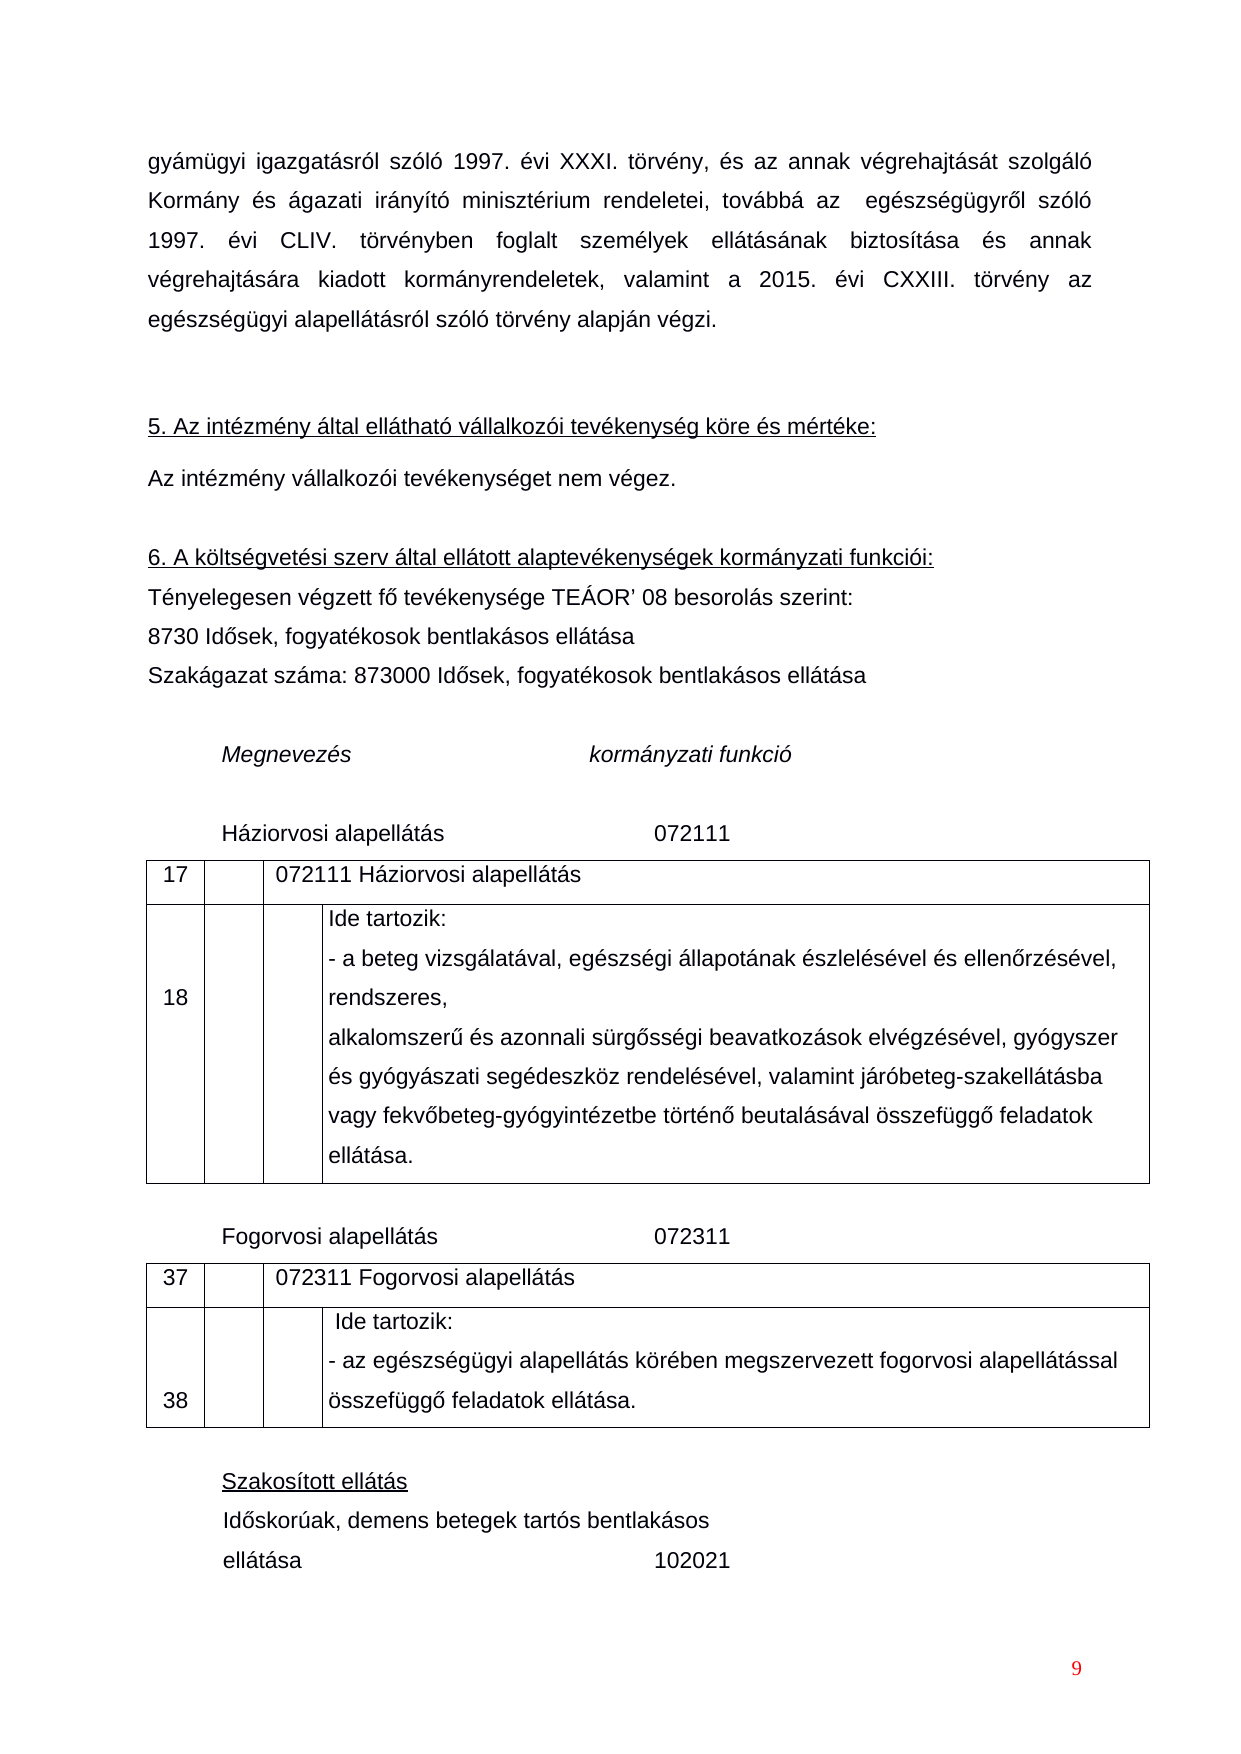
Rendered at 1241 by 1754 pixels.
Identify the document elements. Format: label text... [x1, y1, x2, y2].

table_cell [205, 905, 263, 1182]
table_cell [264, 1308, 322, 1427]
table_cell Ide tartozik: - a beteg vizsgálatával, egészségi állapotának észlelésével és ellenőrzésével, rendszeres, alkalomszerű és azonnali sürgősségi beavatkozások elvégzésével, gyógyszer és gyógyászati segédeszköz rendelésével, valamint járóbeteg-szakellátásba vagy fekvőbeteg-gyógyintézetbe történő beutalásával összefüggő feladatok ellátása. [323, 905, 1149, 1182]
text Szakágazat száma: 873000 Idősek, fogyatékosok bentlakásos ellátása [148, 662, 1093, 689]
text Az intézmény vállalkozói tevékenységet nem végez. [148, 465, 1093, 491]
table_header 072111 Háziorvosi alapellátás [264, 861, 1149, 904]
table_cell Ide tartozik: - az egészségügyi alapellátás körében megszervezett fogorvosi alapellátással összefüggő feladatok ellátása. [323, 1308, 1149, 1427]
text 8730 Idősek, fogyatékosok bentlakásos ellátása [148, 623, 1093, 649]
text Megnevezés kormányzati funkció [148, 741, 1093, 768]
table_header [205, 861, 263, 904]
text Fogorvosi alapellátás 072311 [148, 1223, 1093, 1249]
table_cell [264, 905, 322, 1182]
text Időskorúak, demens betegek tartós bentlakásos [148, 1507, 1093, 1533]
text Háziorvosi alapellátás 072111 [148, 820, 1093, 847]
text Szakosított ellátás [148, 1468, 1093, 1494]
table_header 072311 Fogorvosi alapellátás [264, 1264, 1149, 1307]
table_cell 18 [147, 905, 204, 1182]
table_header 37 [147, 1264, 204, 1307]
table_header [205, 1264, 263, 1307]
table_cell [205, 1308, 263, 1427]
text Tényelegesen végzett fő tevékenysége TEÁOR’ 08 besorolás szerint: [148, 583, 1093, 610]
text 5. Az intézmény által ellátható vállalkozói tevékenység köre és mértéke: [148, 413, 1093, 439]
text ellátása 102021 [148, 1547, 1093, 1573]
table_header 17 [147, 861, 204, 904]
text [148, 148, 1093, 332]
text 6. A költségvetési szerv által ellátott alaptevékenységek kormányzati funkciói: [148, 544, 1093, 570]
table_cell 38 [147, 1308, 204, 1427]
